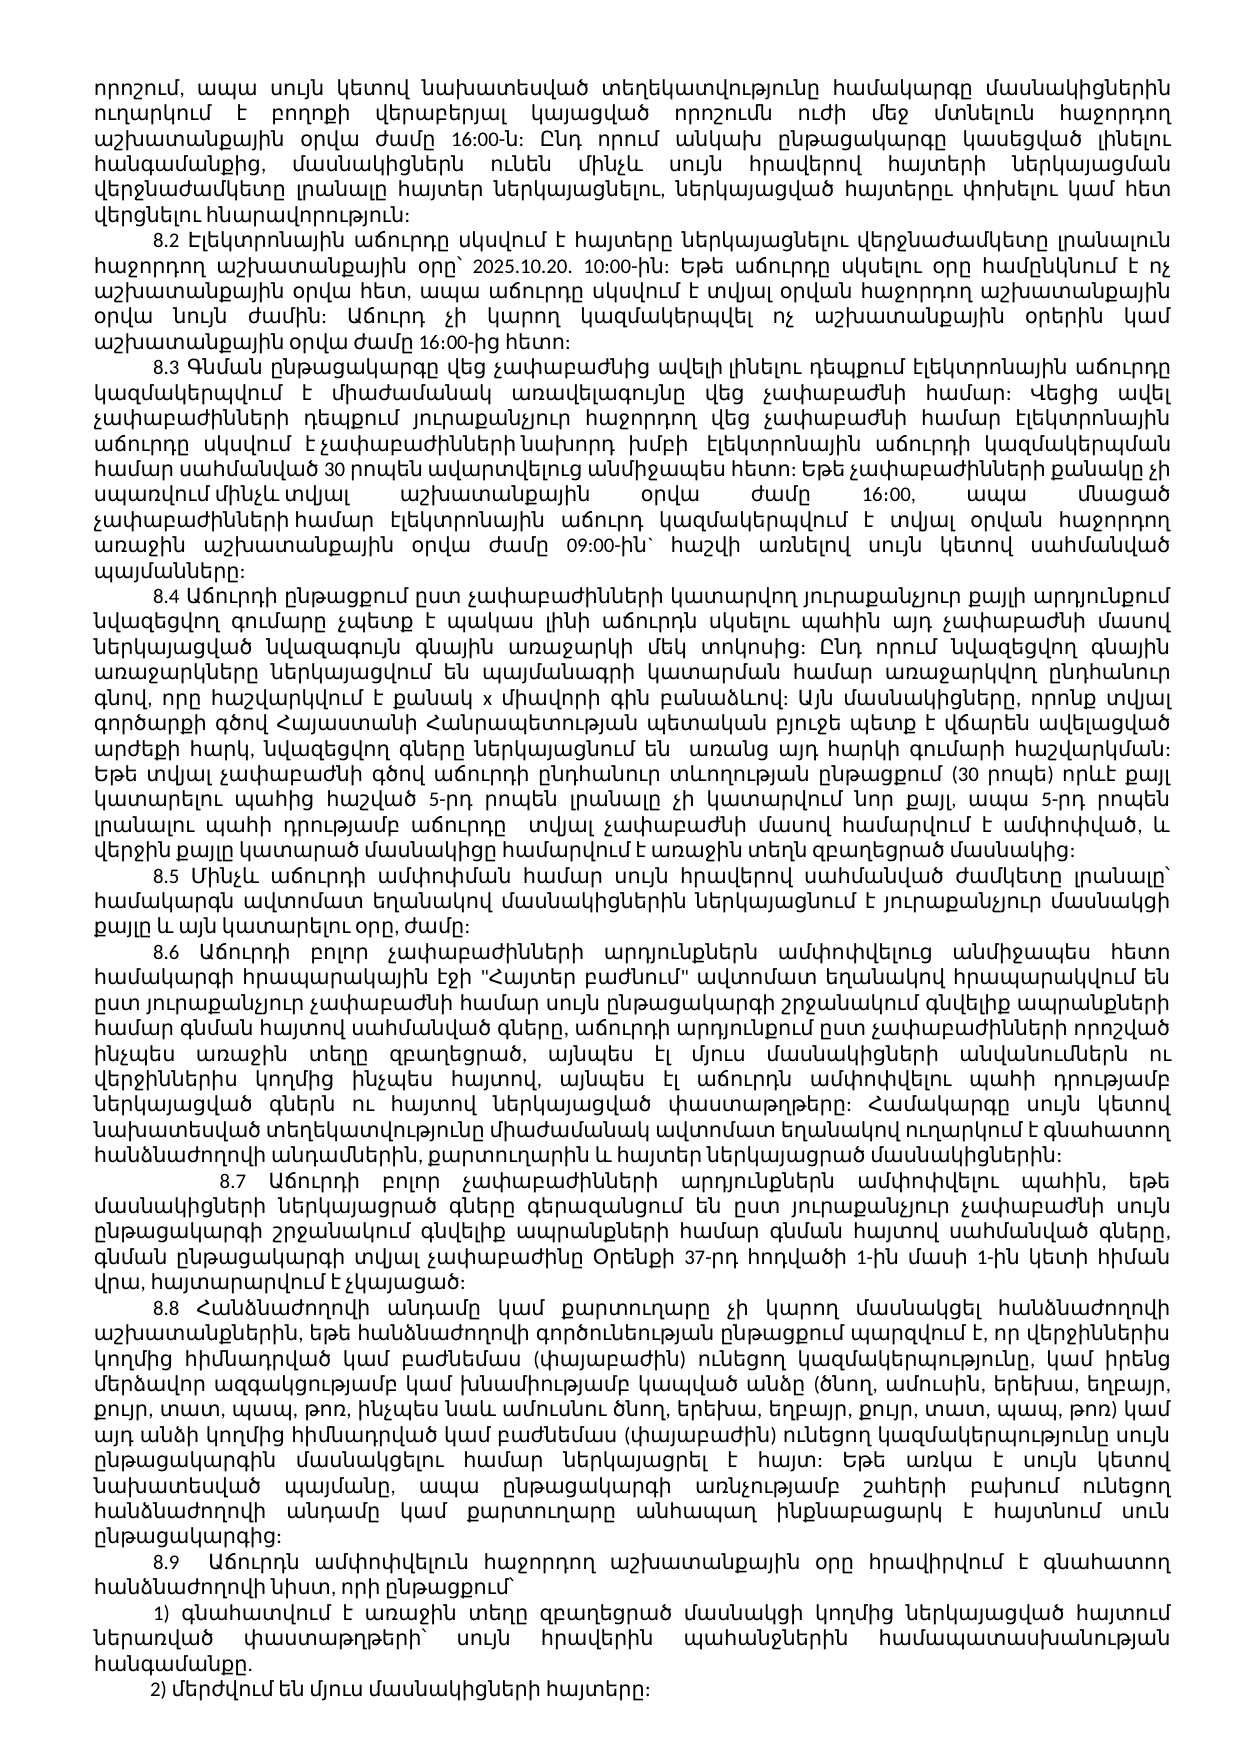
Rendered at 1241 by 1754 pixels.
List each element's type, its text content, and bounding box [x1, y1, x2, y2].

text 8.4 Աճուրդի ընթացքում ըստ չափաբաժինների կատարվող յուրաքանչյուր քայլի արդյունքում նվազեցվող գումարը չպետք է պակաս լինի աճուրդն սկսելու պահին այդ չափաբաժնի մասով ներկայացված նվազագույն գնային առաջարկի մեկ տոկոսից: Ընդ որում նվազեցվող գնային առաջարկները ներկայացվում են պայմանագրի կատարման համար առաջարկվող ընդհանուր գնով, որը հաշվարկվում է քանակ x միավորի գին բանաձևով: Այն մասնակիցները, որոնք տվյալ գործարքի գծով Հայաստանի Հանրապետության պետական բյուջե պետք է վճարեն ավելացված արժեքի հարկ, նվազեցվող գները ներկայացնում են առանց այդ հարկի գումարի հաշվարկման: Եթե տվյալ չափաբաժնի գծով աճուրդի ընդհանուր տևողության ընթացքում (30 րոպե) որևէ քայլ կատարելու պահից հաշված 5-րդ րոպեն լրանալը չի կատարվում նոր քայլ, ապա 5-րդ րոպեն լրանալու պահի դրությամբ աճուրդը տվյալ չափաբաժնի մասով համարվում է ամփոփված, և վերջին քայլը կատարած մասնակիցը համարվում է առաջին տեղն զբաղեցրած մասնակից: [94, 583, 1171, 863]
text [94, 75, 1171, 227]
text 8.8 Հանձնաժողովի անդամը կամ քարտուղարը չի կարող մասնակցել հանձնաժողովի աշխատանքներին, եթե հանձնաժողովի գործունեության ընթացքում պարզվում է, որ վերջիններիս կողմից հիմնադրված կամ բաժնեմաս (փայաբաժին) ունեցող կազմակերպությունը, կամ իրենց մերձավոր ազգակցությամբ կամ խնամիությամբ կապված անձը (ծնող, ամուսին, երեխա, եղբայր, քույր, տատ, պապ, թոռ, ինչպես նաև ամուսնու ծնող, երեխա, եղբայր, քույր, տատ, պապ, թոռ) կամ այդ անձի կողմից հիմնադրված կամ բաժնեմաս (փայաբաժին) ունեցող կազմակերպությունը սույն ընթացակարգին մասնակցելու համար ներկայացրել է հայտ: Եթե առկա է սույն կետով նախատեսված պայմանը, ապա ընթացակարգի առնչությամբ շահերի բախում ունեցող հանձնաժողովի անդամը կամ քարտուղարը անհապաղ ինքնաբացարկ է հայտնում սուն ընթացակարգից: [94, 1295, 1171, 1549]
text 8.9 Աճուրդն ամփոփվելուն հաջորդող աշխատանքային օրը հրավիրվում է գնահատող հանձնաժողովի նիստ, որի ընթացքում՝ [94, 1549, 1171, 1600]
text 8.5 Մինչև աճուրդի ամփոփման համար սույն հրավերով սահմանված ժամկետը լրանալը՝ համակարգն ավտոմատ եղանակով մասնակիցներին ներկայացնում է յուրաքանչյուր մասնակցի քայլը և այն կատարելու օրը, ժամը: [94, 863, 1171, 939]
text 8.6 Աճուրդի բոլոր չափաբաժինների արդյունքներն ամփոփվելուց անմիջապես հետո համակարգի հրապարակային էջի "Հայտեր բաժնում" ավտոմատ եղանակով հրապարակվում են ըստ յուրաքանչյուր չափաբաժնի համար սույն ընթացակարգի շրջանակում գնվելիք ապրանքների համար գնման հայտով սահմանված գները, աճուրդի արդյունքում ըստ չափաբաժինների որոշված ինչպես առաջին տեղը զբաղեցրած, այնպես էլ մյուս մասնակիցների անվանումներն ու վերջիններիս կողմից ինչպես հայտով, այնպես էլ աճուրդն ամփոփվելու պահի դրությամբ ներկայացված գներն ու հայտով ներկայացված փաստաթղթերը: Համակարգը սույն կետով նախատեսված տեղեկատվությունը միաժամանակ ավտոմատ եղանակով ուղարկում է գնահատող հանձնաժողովի անդամներին, քարտուղարին և հայտեր ներկայացրած մասնակիցներին: [94, 939, 1171, 1168]
text 2) մերժվում են մյուս մասնակիցների հայտերը: [94, 1676, 1171, 1702]
text 8.3 Գնման ընթացակարգը վեց չափաբաժնից ավելի լինելու դեպքում էլեկտրոնային աճուրդը կազմակերպվում է միաժամանակ առավելագույնը վեց չափաբաժնի համար: Վեցից ավել չափաբաժինների դեպքում յուրաքանչյուր հաջորդող վեց չափաբաժնի համար էլեկտրոնային աճուրդը սկսվում է չափաբաժինների նախորդ խմբի էլեկտրոնային աճուրդի կազմակերպման համար սահմանված 30 րոպեն ավարտվելուց անմիջապես հետո: Եթե չափաբաժինների քանակը չի սպառվում մինչև տվյալ աշխատանքային օրվա ժամը 16։00, ապա մնացած չափաբաժինների համար էլեկտրոնային աճուրդ կազմակերպվում է տվյալ օրվան հաջորդող առաջին աշխատանքային օրվա ժամը 09:00-ին` հաշվի առնելով սույն կետով սահմանված պայմանները: [94, 354, 1171, 583]
text 8.2 Էլեկտրոնային աճուրդը սկսվում է հայտերը ներկայացնելու վերջնաժամկետը լրանալուն հաջորդող աշխատանքային օրը՝ 2025.10.20. 10:00 -ին: Եթե աճուրդը սկսելու օրը համընկնում է ոչ աշխատանքային օրվա հետ, ապա աճուրդը սկսվում է տվյալ օրվան հաջորդող աշխատանքային օրվա նույն ժամին: Աճուրդ չի կարող կազմակերպվել ոչ աշխատանքային օրերին կամ աշխատանքային օրվա ժամը 16։00-ից հետո: [94, 227, 1171, 354]
text 1) գնահատվում է առաջին տեղը զբաղեցրած մասնակցի կողմից ներկայացված հայտում ներառված փաստաթղթերի՝ սույն հրավերին պահանջներին համապատասխանության հանգամանքը. [94, 1600, 1171, 1676]
text 8.7 Աճուրդի բոլոր չափաբաժինների արդյունքներն ամփոփվելու պահին, եթե մասնակիցների ներկայացրած գները գերազանցում են ըստ յուրաքանչյուր չափաբաժնի սույն ընթացակարգի շրջանակում գնվելիք ապրանքների համար գնման հայտով սահմանված գները, գնման ընթացակարգի տվյալ չափաբաժինը Օրենքի 37-րդ հոդվածի 1-ին մասի 1-ին կետի հիման վրա, հայտարարվում է չկայացած: [94, 1168, 1171, 1295]
